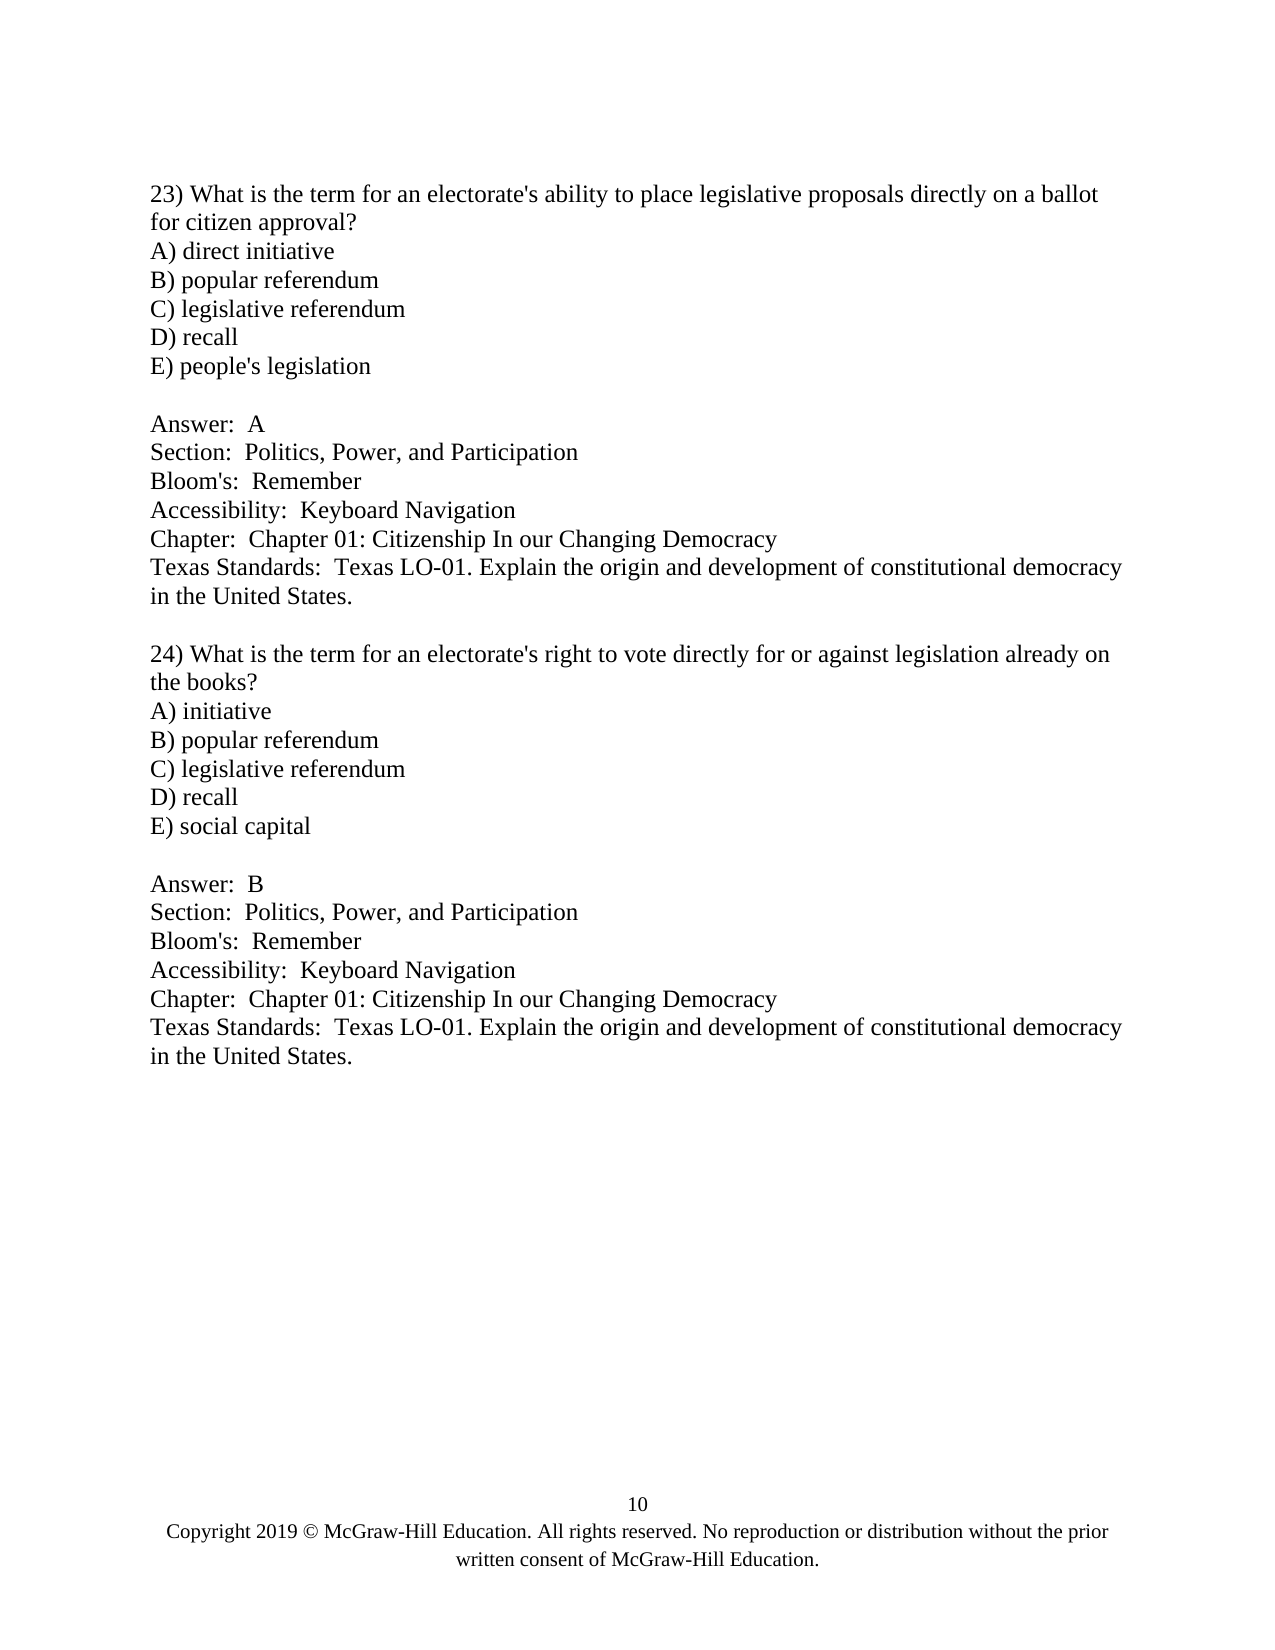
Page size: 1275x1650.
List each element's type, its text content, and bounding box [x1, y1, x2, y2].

text D) recall [150, 782, 1125, 811]
text Answer: B [150, 869, 1125, 897]
text Texas Standards: Texas LO-01. Explain the origin and development of constitutional democracy in the United States. [150, 1012, 1125, 1070]
text Chapter: Chapter 01: Citizenship In our Changing Democracy [150, 984, 1125, 1012]
text B) popular referendum [150, 725, 1125, 754]
text Texas Standards: Texas LO-01. Explain the origin and development of constitutional democracy in the United States. [150, 552, 1125, 610]
text Section: Politics, Power, and Participation [150, 437, 1125, 466]
text B) popular referendum [150, 265, 1125, 294]
text Bloom's: Remember [150, 926, 1125, 955]
text 23) What is the term for an electorate's ability to place legislative proposals directly on a ballot for citizen approval? [150, 179, 1125, 236]
text Chapter: Chapter 01: Citizenship In our Changing Democracy [150, 524, 1125, 552]
text C) legislative referendum [150, 754, 1125, 782]
text Section: Politics, Power, and Participation [150, 897, 1125, 926]
text E) social capital [150, 811, 1125, 840]
text Bloom's: Remember [150, 466, 1125, 495]
text Accessibility: Keyboard Navigation [150, 495, 1125, 524]
text Accessibility: Keyboard Navigation [150, 955, 1125, 984]
text A) direct initiative [150, 236, 1125, 265]
text Answer: A [150, 409, 1125, 437]
text C) legislative referendum [150, 294, 1125, 322]
text D) recall [150, 322, 1125, 351]
text E) people's legislation [150, 351, 1125, 380]
text A) initiative [150, 696, 1125, 725]
text 24) What is the term for an electorate's right to vote directly for or against legislation already on the books? [150, 639, 1125, 696]
